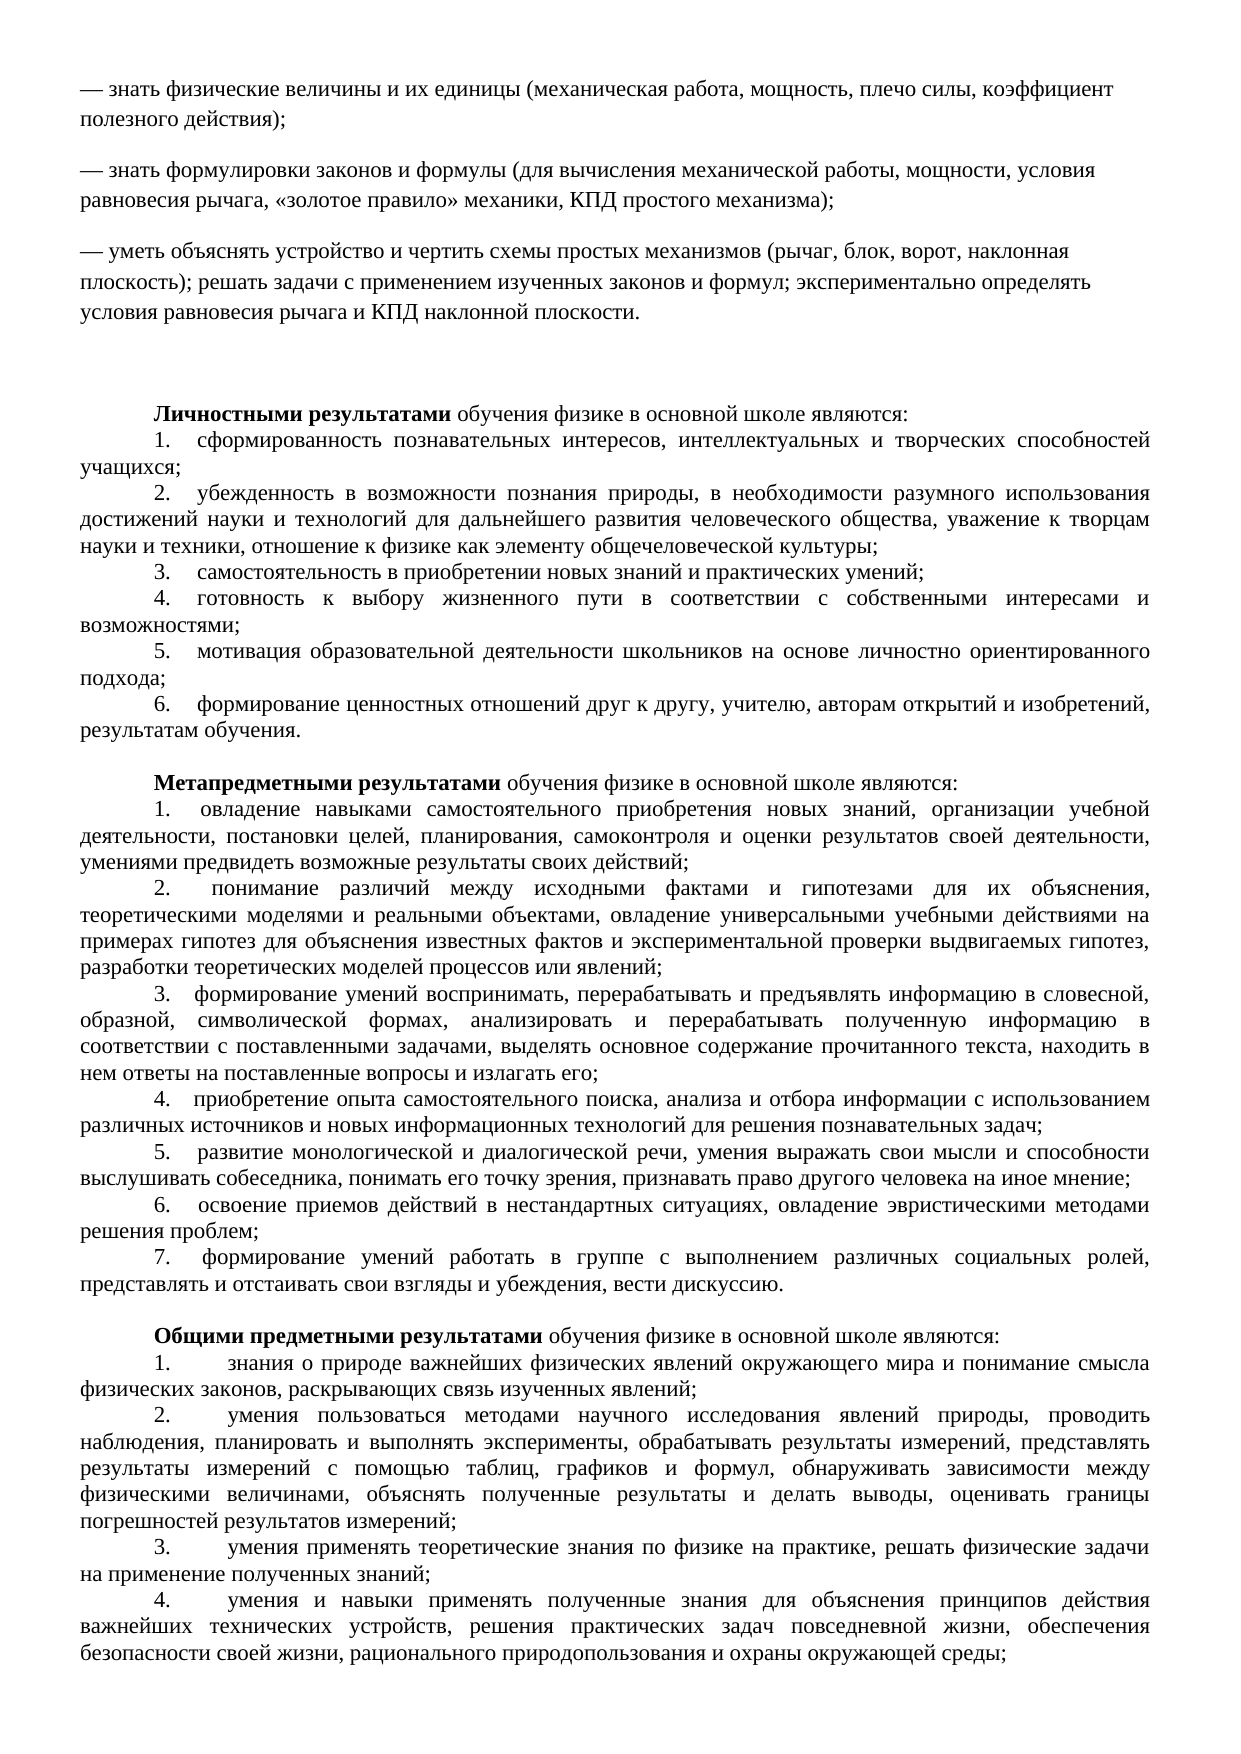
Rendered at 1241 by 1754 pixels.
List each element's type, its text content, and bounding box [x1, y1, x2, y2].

list готовность к выбору жизненного пути в соответствии с собственными интересами и возможностями; [80, 584, 1152, 637]
text Метапредметными результатами обучения физике в основной школе являются: [80, 769, 1152, 795]
text — уметь объяснять устройство и чертить схемы простых механизмов (рычаг, блок, ворот, наклонная плоскость); решать задачи с применением изученных законов и формул; экспериментально определять условия равновесия рычага и КПД наклонной плоскости. [80, 237, 1152, 324]
list мотивация образовательной деятельности школьников на основе личностно ориентированного подхода; [80, 637, 1152, 690]
list формирование ценностных отношений друг к другу, учителю, авторам открытий и изобретений, результатам обучения. [80, 690, 1152, 743]
list умения применять теоретические знания по физике на практике, решать физические задачи на применение полученных знаний; [80, 1533, 1152, 1586]
list умения и навыки применять полученные знания для объяснения принципов действия важнейших технических устройств, решения практических задач повседневной жизни, обеспечения безопасности своей жизни, рационального природопользования и охраны окружающей среды; [80, 1586, 1152, 1665]
text — знать формулировки законов и формулы (для вычисления механической работы, мощности, условия равновесия рычага, «золотое правило» механики, КПД простого механизма); [80, 156, 1152, 213]
text 1. овладение навыками самостоятельного приобретения новых знаний, организации учебной деятельности, постановки целей, планирования, самоконтроля и оценки результатов своей деятельности, умениями предвидеть возможные результаты своих действий; [80, 795, 1152, 874]
text 4. приобретение опыта самостоятельного поиска, анализа и отбора информации с использованием различных источников и новых информационных технологий для решения познавательных задач; [80, 1085, 1152, 1138]
list знания о природе важнейших физических явлений окружающего мира и понимание смысла физических законов, раскрывающих связь изученных явлений; [80, 1349, 1152, 1401]
text Общими предметными результатами обучения физике в основной школе являются: [80, 1322, 1152, 1349]
text 2. понимание различий между исходными фактами и гипотезами для их объяснения, теоретическими моделями и реальными объектами, овладение универсальными учебными действиями на примерах гипотез для объяснения известных фактов и экспериментальной проверки выдвигаемых гипотез, разработки теоретических моделей процессов или явлений; [80, 874, 1152, 980]
text 5. развитие монологической и диалогической речи, умения выражать свои мысли и способности выслушивать собеседника, понимать его точку зрения, признавать право другого человека на иное мнение; [80, 1138, 1152, 1191]
text Личностными результатами обучения физике в основной школе являются: [80, 400, 1152, 426]
list убежденность в возможности познания природы, в необходимости разумного использования достижений науки и технологий для дальнейшего развития человеческого общества, уважение к творцам науки и техники, отношение к физике как элементу общечеловеческой культуры; [80, 479, 1152, 558]
text 3. формирование умений воспринимать, перерабатывать и предъявлять информацию в словесной, образной, символической формах, анализировать и перерабатывать полученную информацию в соответствии с поставленными задачами, выделять основное содержание прочитанного текста, находить в нем ответы на поставленные вопросы и излагать его; [80, 980, 1152, 1085]
text 6. освоение приемов действий в нестандартных ситуациях, овладение эвристическими методами решения проблем; [80, 1191, 1152, 1243]
list сформированность познавательных интересов, интеллектуальных и творческих способностей учащихся; [80, 426, 1152, 479]
text — знать физические величины и их единицы (механическая работа, мощность, плечо силы, коэффициент полезного действия); [80, 75, 1152, 132]
list умения пользоваться методами научного исследования явлений природы, проводить наблюдения, планировать и выполнять эксперименты, обрабатывать результаты измерений, представлять результаты измерений с помощью таблиц, графиков и формул, обнаруживать зависимости между физическими величинами, объяснять полученные результаты и делать выводы, оценивать границы погрешностей результатов измерений; [80, 1401, 1152, 1533]
list самостоятельность в приобретении новых знаний и практических умений; [80, 558, 1152, 584]
text 7. формирование умений работать в группе с выполнением различных социальных ролей, представлять и отстаивать свои взгляды и убеждения, вести дискуссию. [80, 1243, 1152, 1296]
